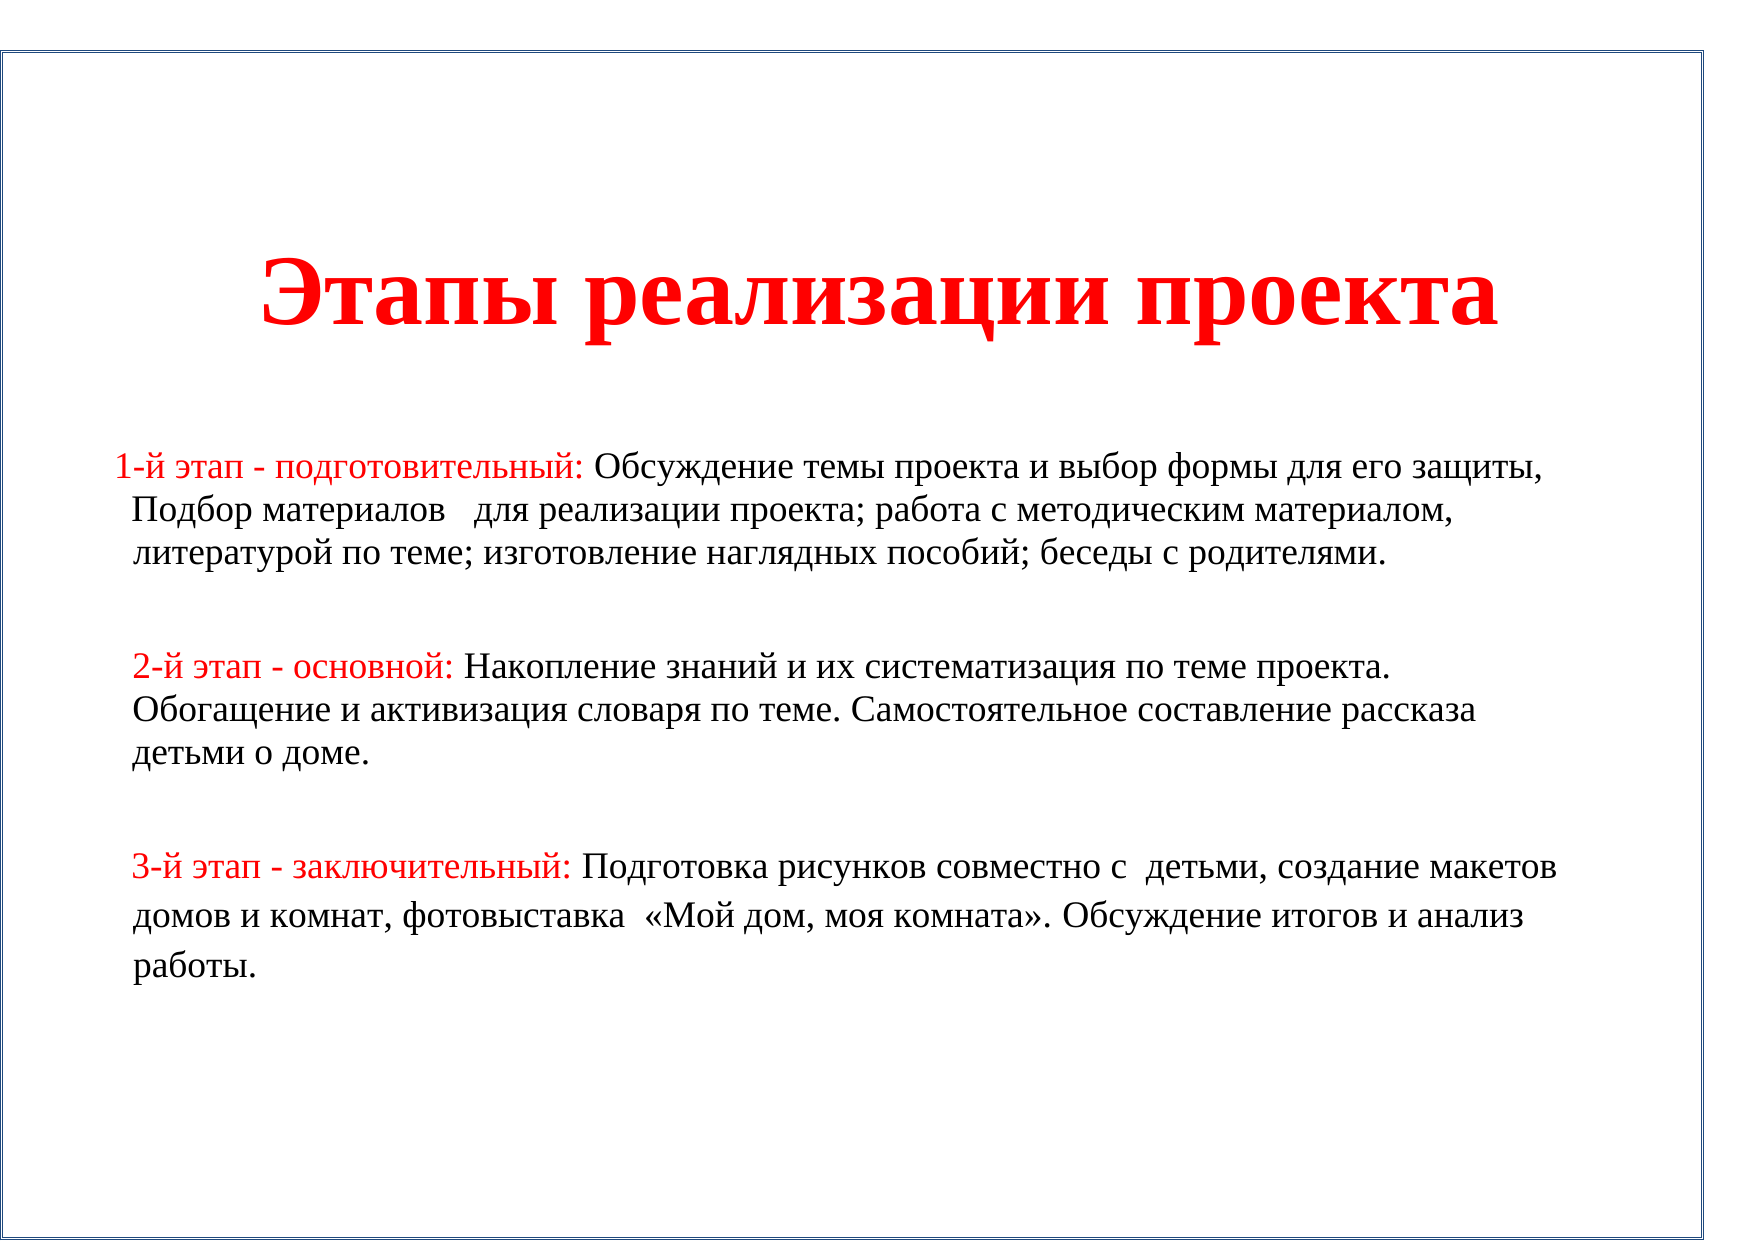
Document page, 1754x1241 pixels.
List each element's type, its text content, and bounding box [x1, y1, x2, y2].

text Этапы реализации проекта [162, 231, 1595, 346]
text 1-й этап - подготовительный: Обсуждение темы проекта и выбор формы для его защиты, [3, 443, 1595, 487]
text Подбор материалов для реализации проекта; работа с методическим материалом, литературой по теме; изготовление наглядных пособий; беседы с родителями. [3, 487, 1595, 573]
text 2-й этап - основной: Накопление знаний и их систематизация по теме проекта. Обогащение и активизация словаря по теме. Самостоятельное составление рассказа детьми о доме. [132, 643, 1595, 773]
text 3-й этап - заключительный: Подготовка рисунков совместно с детьми, создание макетов домов и комнат, фотовыставка «Мой дом, моя комната». Обсуждение итогов и анализ работы. [3, 843, 1595, 985]
